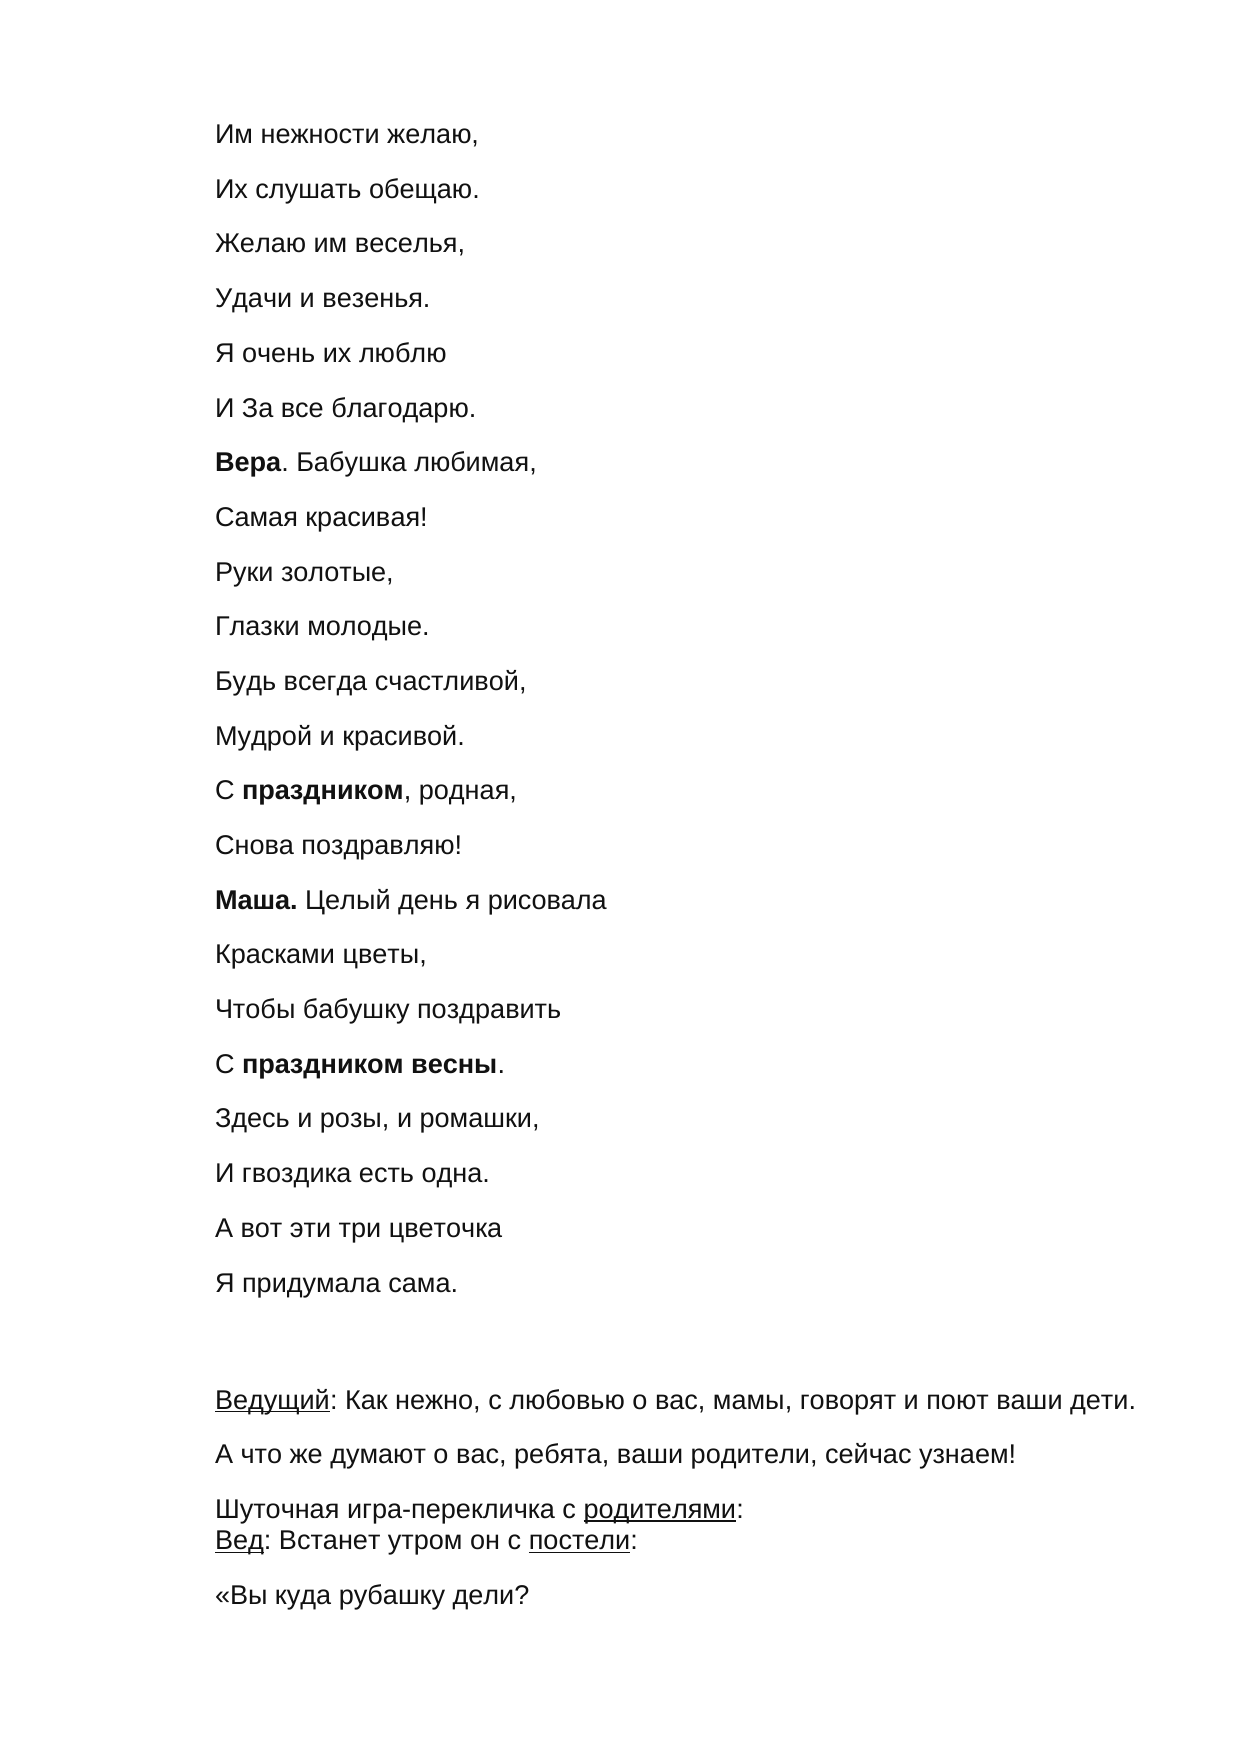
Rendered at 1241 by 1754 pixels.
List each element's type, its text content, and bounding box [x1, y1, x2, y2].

text И За все благодарю. [177, 392, 1152, 423]
text Маша. Целый день я рисовала [177, 884, 1152, 915]
text Руки золотые, [177, 556, 1152, 587]
text С праздником, родная, [177, 774, 1152, 806]
text Мудрой и красивой. [177, 720, 1152, 751]
text Желаю им веселья, [177, 227, 1152, 259]
text Вера. Бабушка любимая, [177, 446, 1152, 477]
text А что же думают о вас, ребята, ваши родители, сейчас узнаем! [177, 1438, 1152, 1470]
text Самая красивая! [177, 501, 1152, 532]
text Шуточная игра-перекличка с родителями: [177, 1493, 1152, 1524]
text Ведущий: Как нежно, с любовью о вас, мамы, говорят и поют ваши дети. [177, 1384, 1152, 1415]
text Здесь и розы, и ромашки, [177, 1102, 1152, 1134]
text Вед: Встанет утром он с постели: [177, 1524, 1152, 1556]
text Их слушать обещаю. [177, 173, 1152, 204]
text Я придумала сама. [177, 1267, 1152, 1298]
text А вот эти три цветочка [177, 1212, 1152, 1243]
text Будь всегда счастливой, [177, 665, 1152, 696]
text Снова поздравляю! [177, 829, 1152, 860]
text Я очень их люблю [177, 337, 1152, 368]
text И гвоздика есть одна. [177, 1157, 1152, 1188]
text Чтобы бабушку поздравить [177, 993, 1152, 1024]
text Красками цветы, [177, 938, 1152, 970]
text С праздником весны. [177, 1048, 1152, 1079]
text Им нежности желаю, [177, 118, 1152, 149]
text Удачи и везенья. [177, 282, 1152, 313]
text «Вы куда рубашку дели? [177, 1579, 1152, 1610]
text Глазки молодые. [177, 610, 1152, 642]
